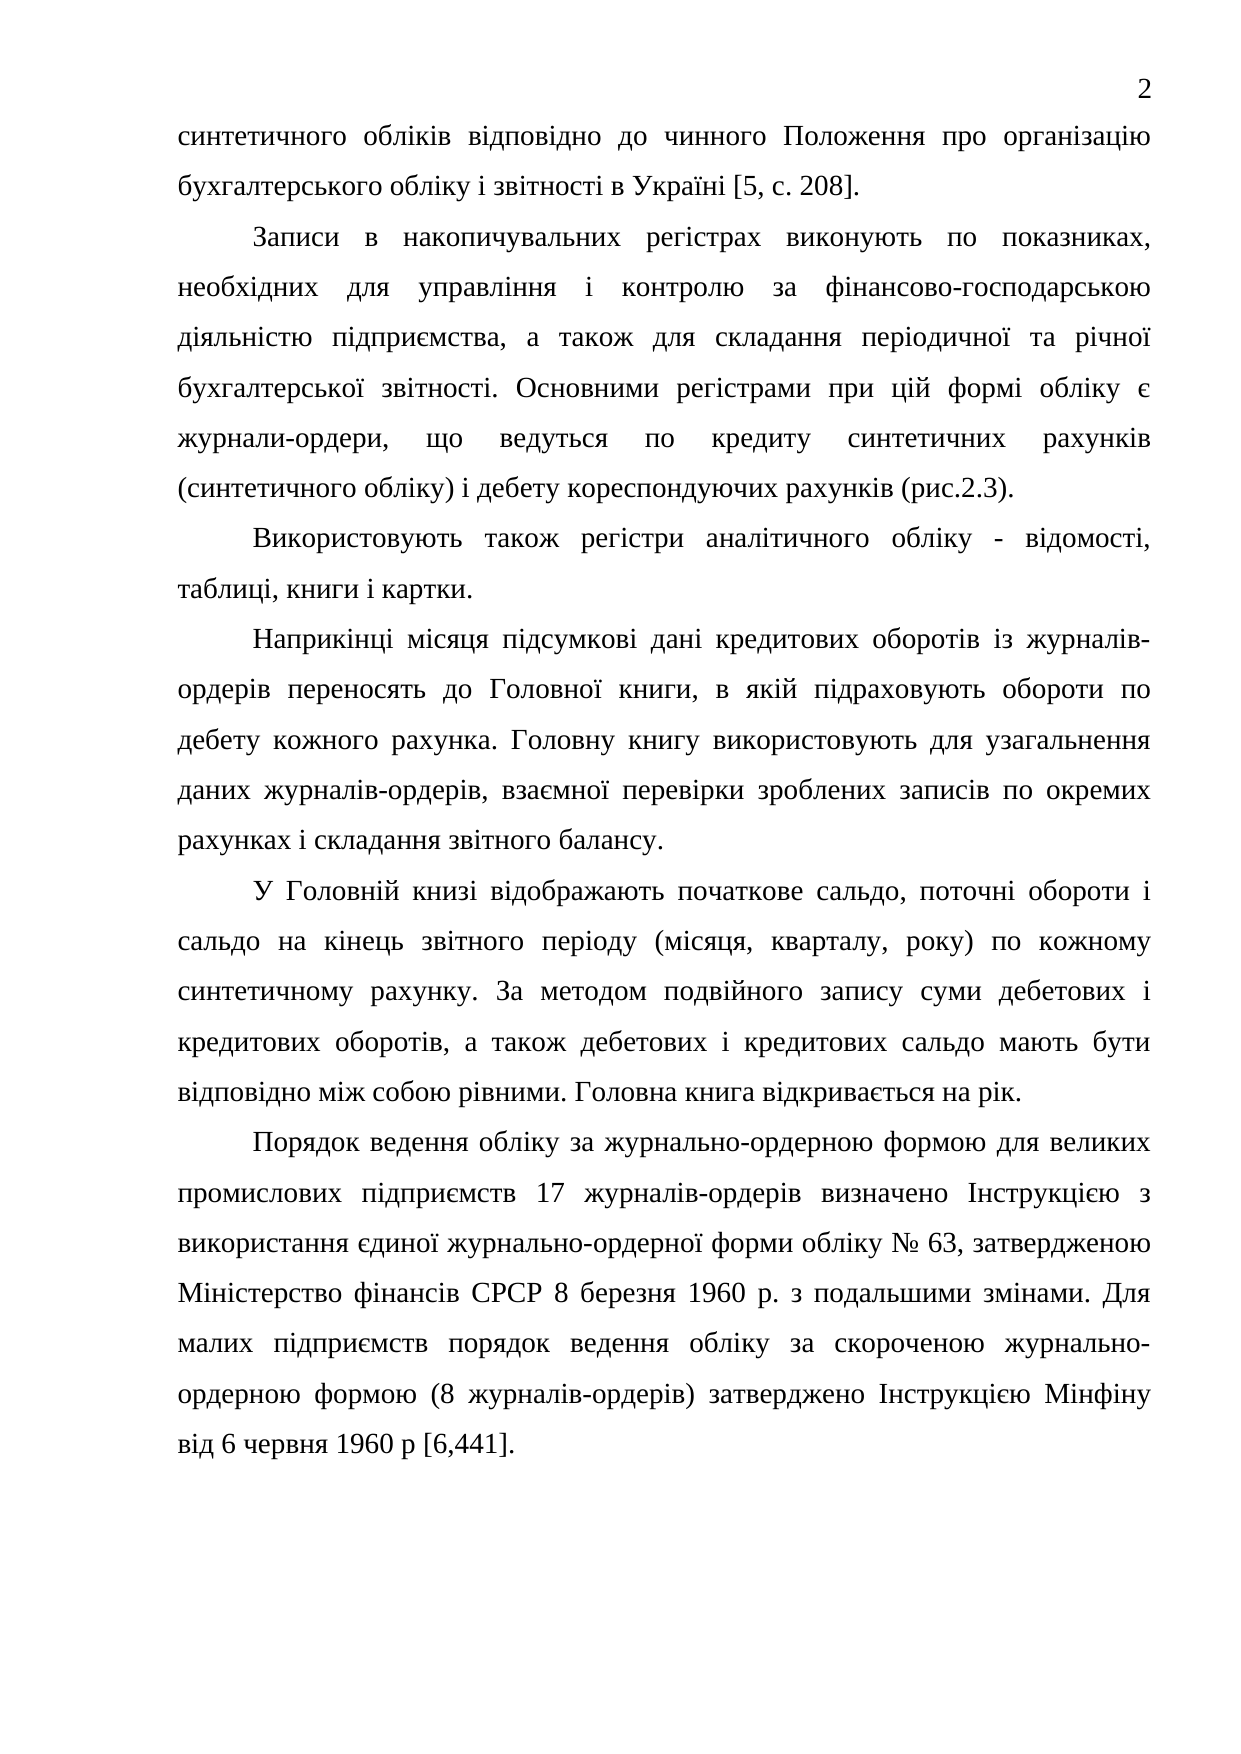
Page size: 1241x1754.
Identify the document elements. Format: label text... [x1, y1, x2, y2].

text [177, 118, 1152, 202]
text Наприкінці місяця підсумкові дані кредитових оборотів із журналів-ордерів переносять до Головної книги, в якій підраховують обороти по дебету кожного рахунка. Головну книгу використовують для узагальнення даних журналів-ордерів, взаємної перевірки зроблених записів по окремих рахунках і складання звітного балансу. [177, 621, 1152, 856]
text Порядок ведення обліку за журнально-ордерною формою для великих промислових підприємств 17 журналів-ордерів визначено Інструкцією з використання єдиної журнально-ордерної форми обліку № 63, затвердженою Міністерство фінансів СРСР 8 березня 1960 р. з подальшими змінами. Для малих підприємств порядок ведення обліку за скороченою журнально-ордерною формою (8 журналів-ордерів) затверджено Інструкцією Мінфіну від 6 червня 1960 р [6,441]. [177, 1124, 1152, 1460]
text Записи в накопичувальних регістрах виконують по показниках, необхідних для управління і контролю за фінансово-господарською діяльністю підприємства, а також для складання періодичної та річної бухгалтерської звітності. Основними регістрами при цій формі обліку є журнали-ордери, що ведуться по кредиту синтетичних рахунків (синтетичного обліку) і дебету кореспондуючих рахунків (рис.2.3). [177, 219, 1152, 504]
text У Головній книзі відображають початкове сальдо, поточні обороти і сальдо на кінець звітного періоду (місяця, кварталу, року) по кожному синтетичному рахунку. За методом подвійного запису суми дебетових і кредитових оборотів, а також дебетових і кредитових сальдо мають бути відповідно між собою рівними. Головна книга відкривається на рік. [177, 873, 1152, 1108]
text Використовують також регістри аналітичного обліку - відомості, таблиці, книги і картки. [177, 521, 1152, 604]
